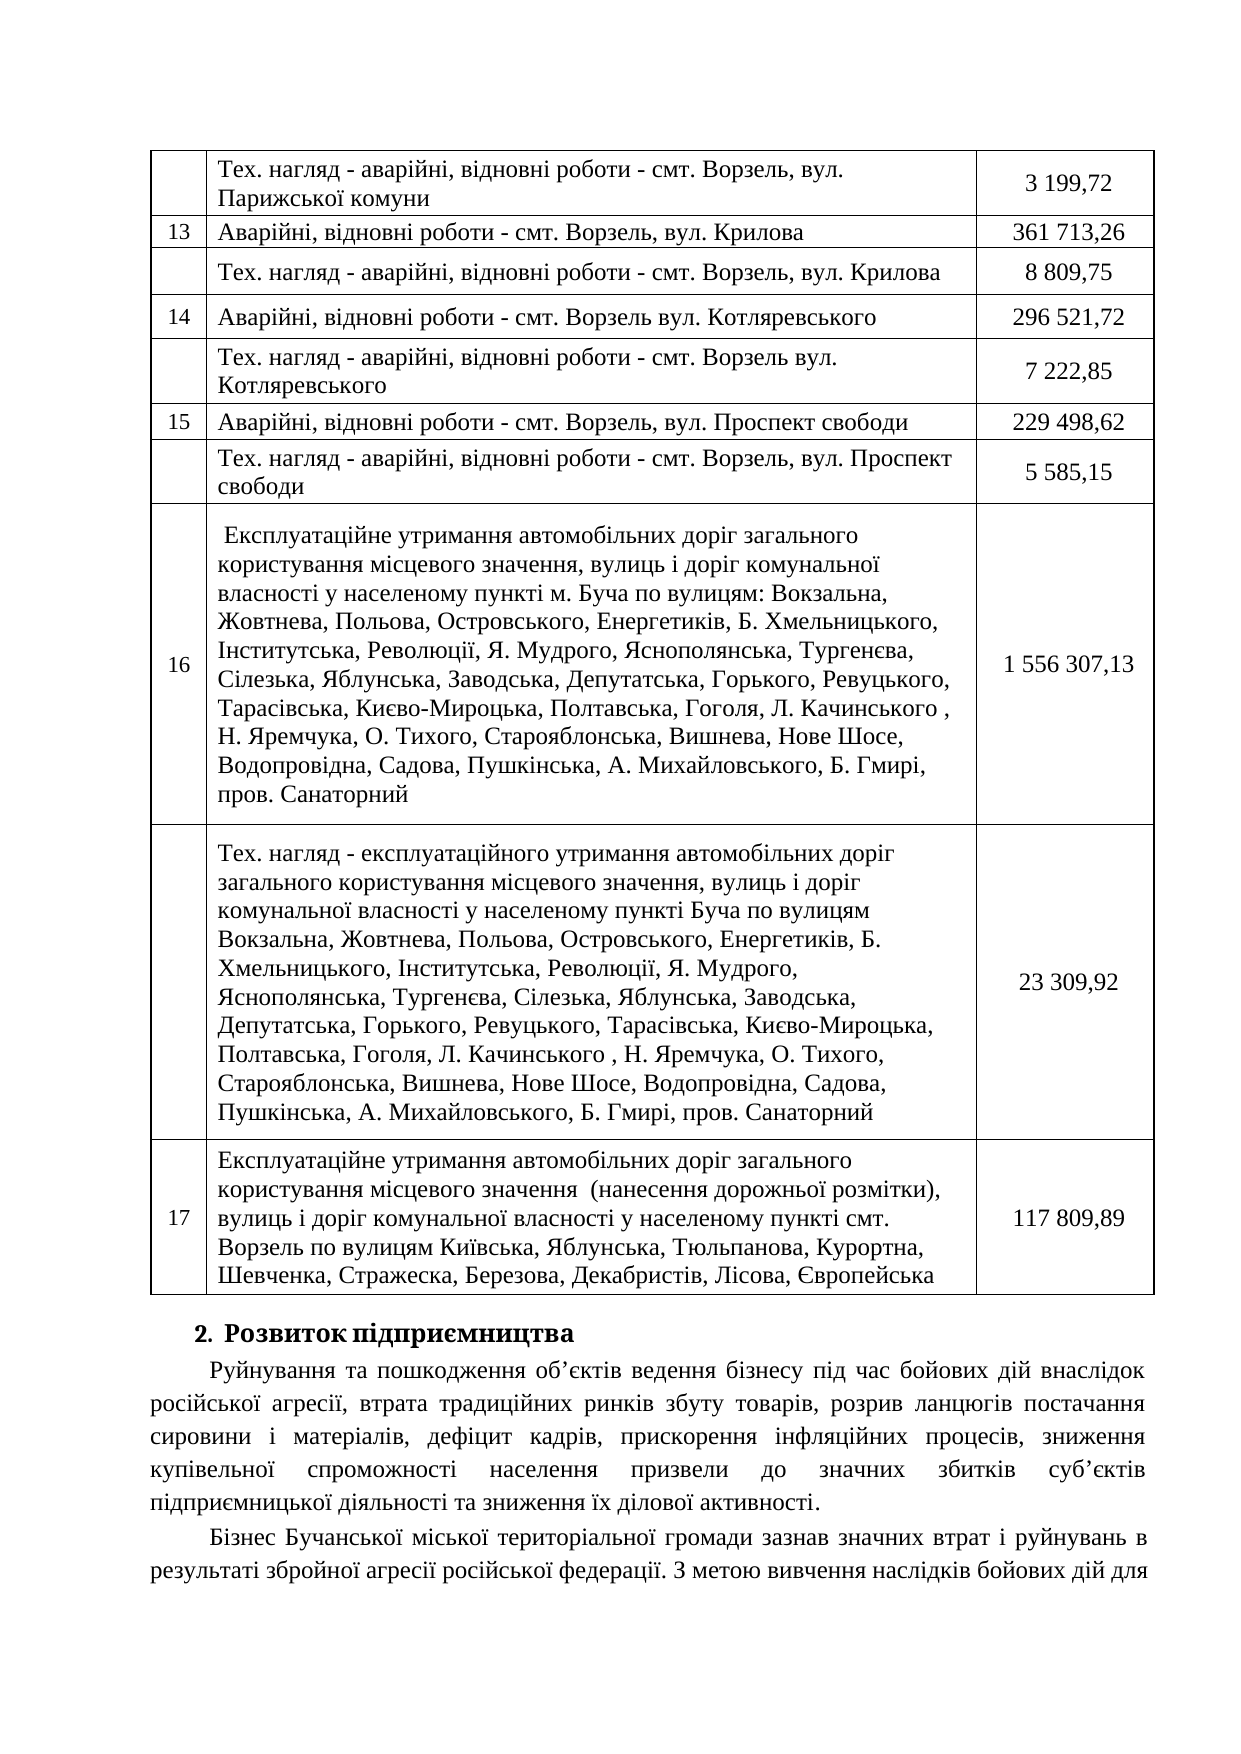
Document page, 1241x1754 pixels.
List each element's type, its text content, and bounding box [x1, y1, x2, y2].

table_cell 296 521,72 [977, 295, 1153, 338]
table_cell 15 [152, 404, 206, 439]
table_cell 117 809,89 [977, 1140, 1153, 1294]
table_cell 13 [152, 216, 206, 247]
table_cell Тех. нагляд - аварійні, відновні роботи - смт. Ворзель вул. Котляревського [207, 339, 976, 402]
table_cell [152, 248, 206, 294]
table_cell Аварійні, відновні роботи - смт. Ворзель, вул. Проспект свободи [207, 404, 976, 439]
table_cell [152, 339, 206, 402]
table_cell 5 585,15 [977, 440, 1153, 503]
table_cell 23 309,92 [977, 825, 1153, 1139]
table_cell 14 [152, 295, 206, 338]
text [150, 1522, 1149, 1584]
table_cell Експлуатаційне утримання автомобільних доріг загального користування місцевого значення, вулиць і доріг комунальної власності у населеному пункті м. Буча по вулицям: Вокзальна, Жовтнева, Польова, Островського, Енергетиків, Б. Хмельницького, Інститутська, Революції, Я. Мудрого, Яснополянська, Тургенєва, Сілезька, Яблунська, Заводська, Депутатська, Горького, Ревуцького, Тарасівська, Києво-Мироцька, Полтавська, Гоголя, Л. Качинського , Н. Яремчука, О. Тихого, Старояблонська, Вишнева, Нове Шосе, Водопровідна, Садова, Пушкінська, А. Михайловського, Б. Гмирі, пров. Санаторний [207, 504, 976, 823]
table_cell Тех. нагляд - аварійні, відновні роботи - смт. Ворзель, вул. Парижської комуни [207, 151, 976, 214]
table_cell [152, 151, 206, 214]
table_cell Тех. нагляд - аварійні, відновні роботи - смт. Ворзель, вул. Крилова [207, 248, 976, 294]
table_cell [152, 440, 206, 503]
table_cell Аварійні, відновні роботи - смт. Ворзель вул. Котляревського [207, 295, 976, 338]
table_cell Тех. нагляд - експлуатаційного утримання автомобільних доріг загального користування місцевого значення, вулиць і доріг комунальної власності у населеному пункті Буча по вулицям Вокзальна, Жовтнева, Польова, Островського, Енергетиків, Б. Хмельницького, Інститутська, Революції, Я. Мудрого, Яснополянська, Тургенєва, Сілезька, Яблунська, Заводська, Депутатська, Горького, Ревуцького, Тарасівська, Києво-Мироцька, Полтавська, Гоголя, Л. Качинського , Н. Яремчука, О. Тихого, Старояблонська, Вишнева, Нове Шосе, Водопровідна, Садова, Пушкінська, А. Михайловського, Б. Гмирі, пров. Санаторний [207, 825, 976, 1139]
table_cell 7 222,85 [977, 339, 1153, 402]
table_cell [152, 825, 206, 1139]
table_cell 1 556 307,13 [977, 504, 1153, 823]
table_cell 8 809,75 [977, 248, 1153, 294]
table_cell Тех. нагляд - аварійні, відновні роботи - смт. Ворзель, вул. Проспект свободи [207, 440, 976, 503]
table_cell 229 498,62 [977, 404, 1153, 439]
subtitle Розвиток підприємництва [194, 1320, 1151, 1349]
table_cell 17 [152, 1140, 206, 1294]
table_cell 16 [152, 504, 206, 823]
table_cell 3 199,72 [977, 151, 1153, 214]
table_cell Аварійні, відновні роботи - смт. Ворзель, вул. Крилова [207, 216, 976, 247]
table_cell 361 713,26 [977, 216, 1153, 247]
table_cell Експлуатаційне утримання автомобільних доріг загального користування місцевого значення (нанесення дорожньої розмітки), вулиць і доріг комунальної власності у населеному пункті смт. Ворзель по вулицям Київська, Яблунська, Тюльпанова, Курортна, Шевченка, Стражеска, Березова, Декабристів, Лісова, Європейська [207, 1140, 976, 1294]
text Руйнування та пошкодження об’єктів ведення бізнесу під час бойових дій внаслідок російської агресії, втрата традиційних ринків збуту товарів, розрив ланцюгів постачання сировини і матеріалів, дефіцит кадрів, прискорення інфляційних процесів, зниження купівельної спроможності населення призвели до значних збитків суб’єктів підприємницької діяльності та зниження їх ділової активності. [150, 1355, 1146, 1516]
